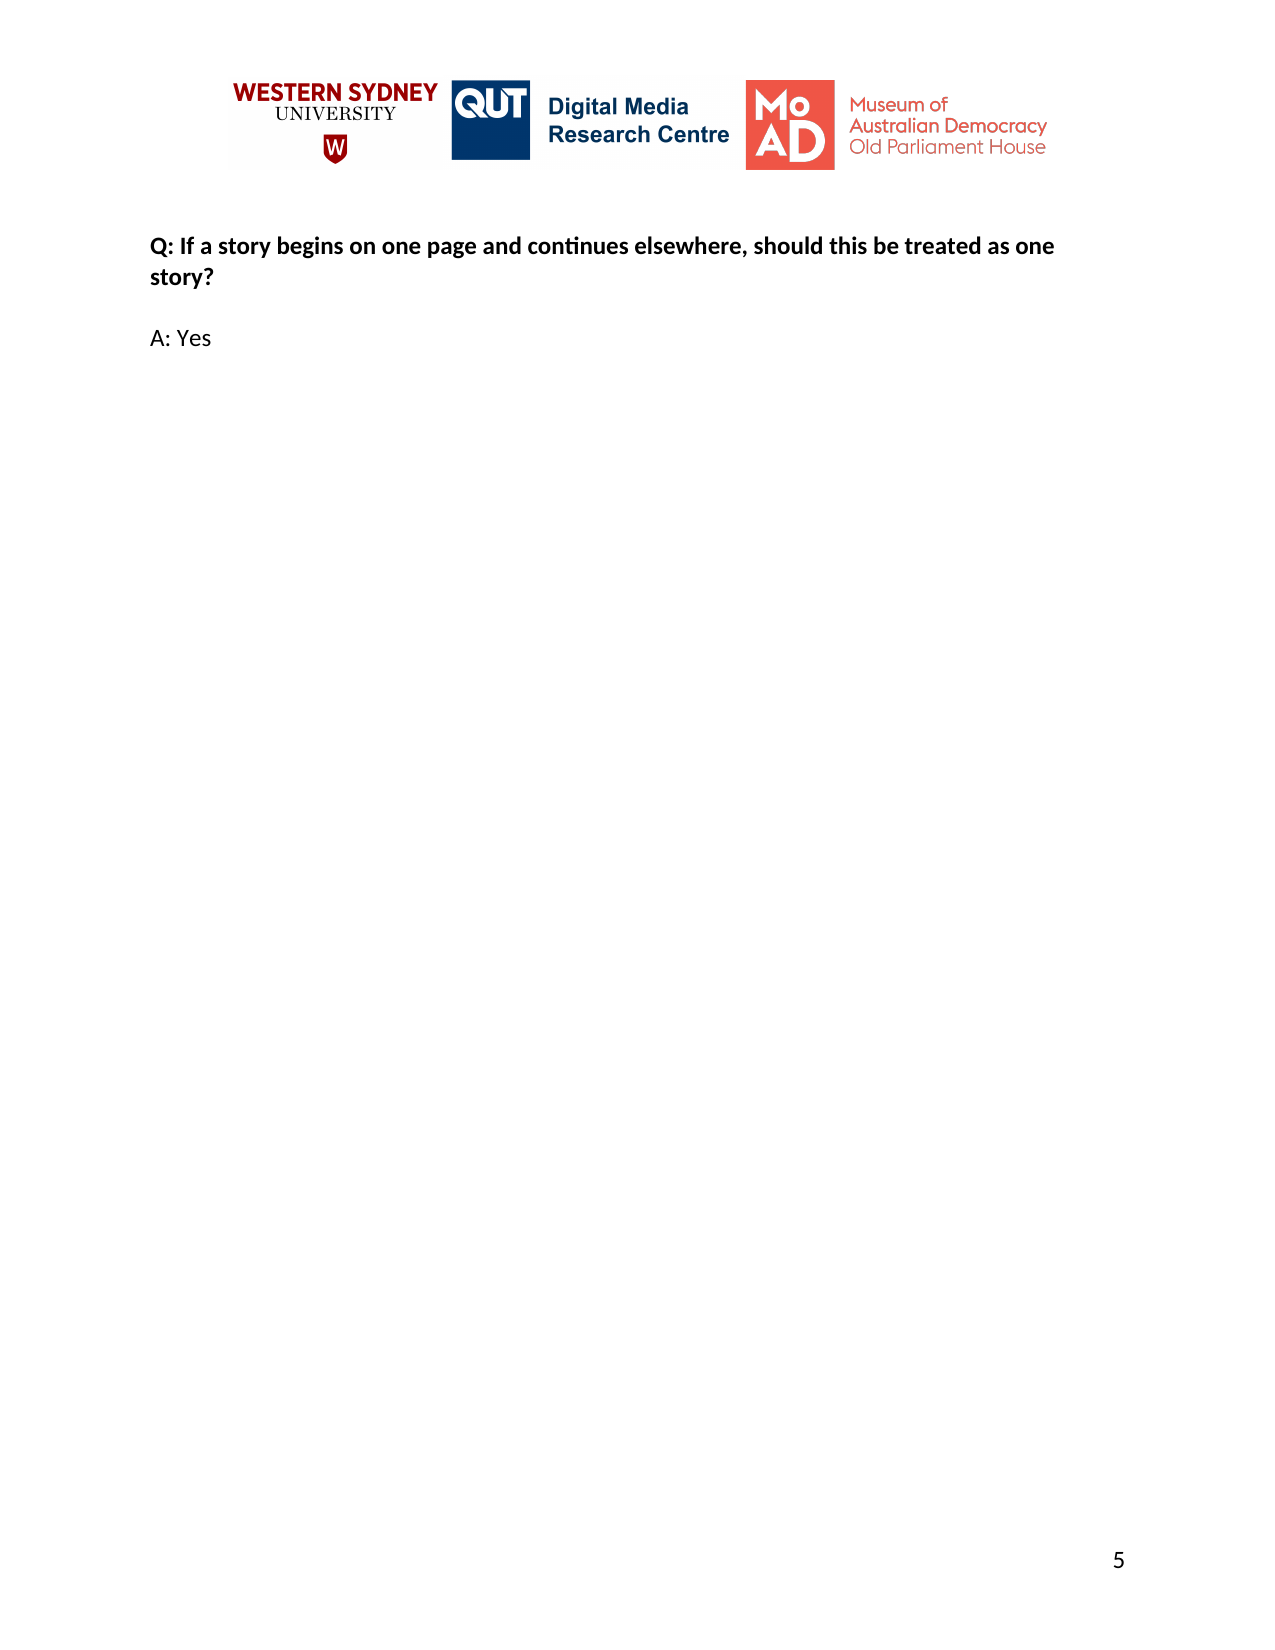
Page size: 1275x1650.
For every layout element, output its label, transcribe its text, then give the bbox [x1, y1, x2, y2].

text A: Yes [150, 322, 1125, 353]
picture [228, 75, 1047, 170]
text Q: If a story begins on one page and continues elsewhere, should this be treated as one story? [150, 231, 1125, 292]
